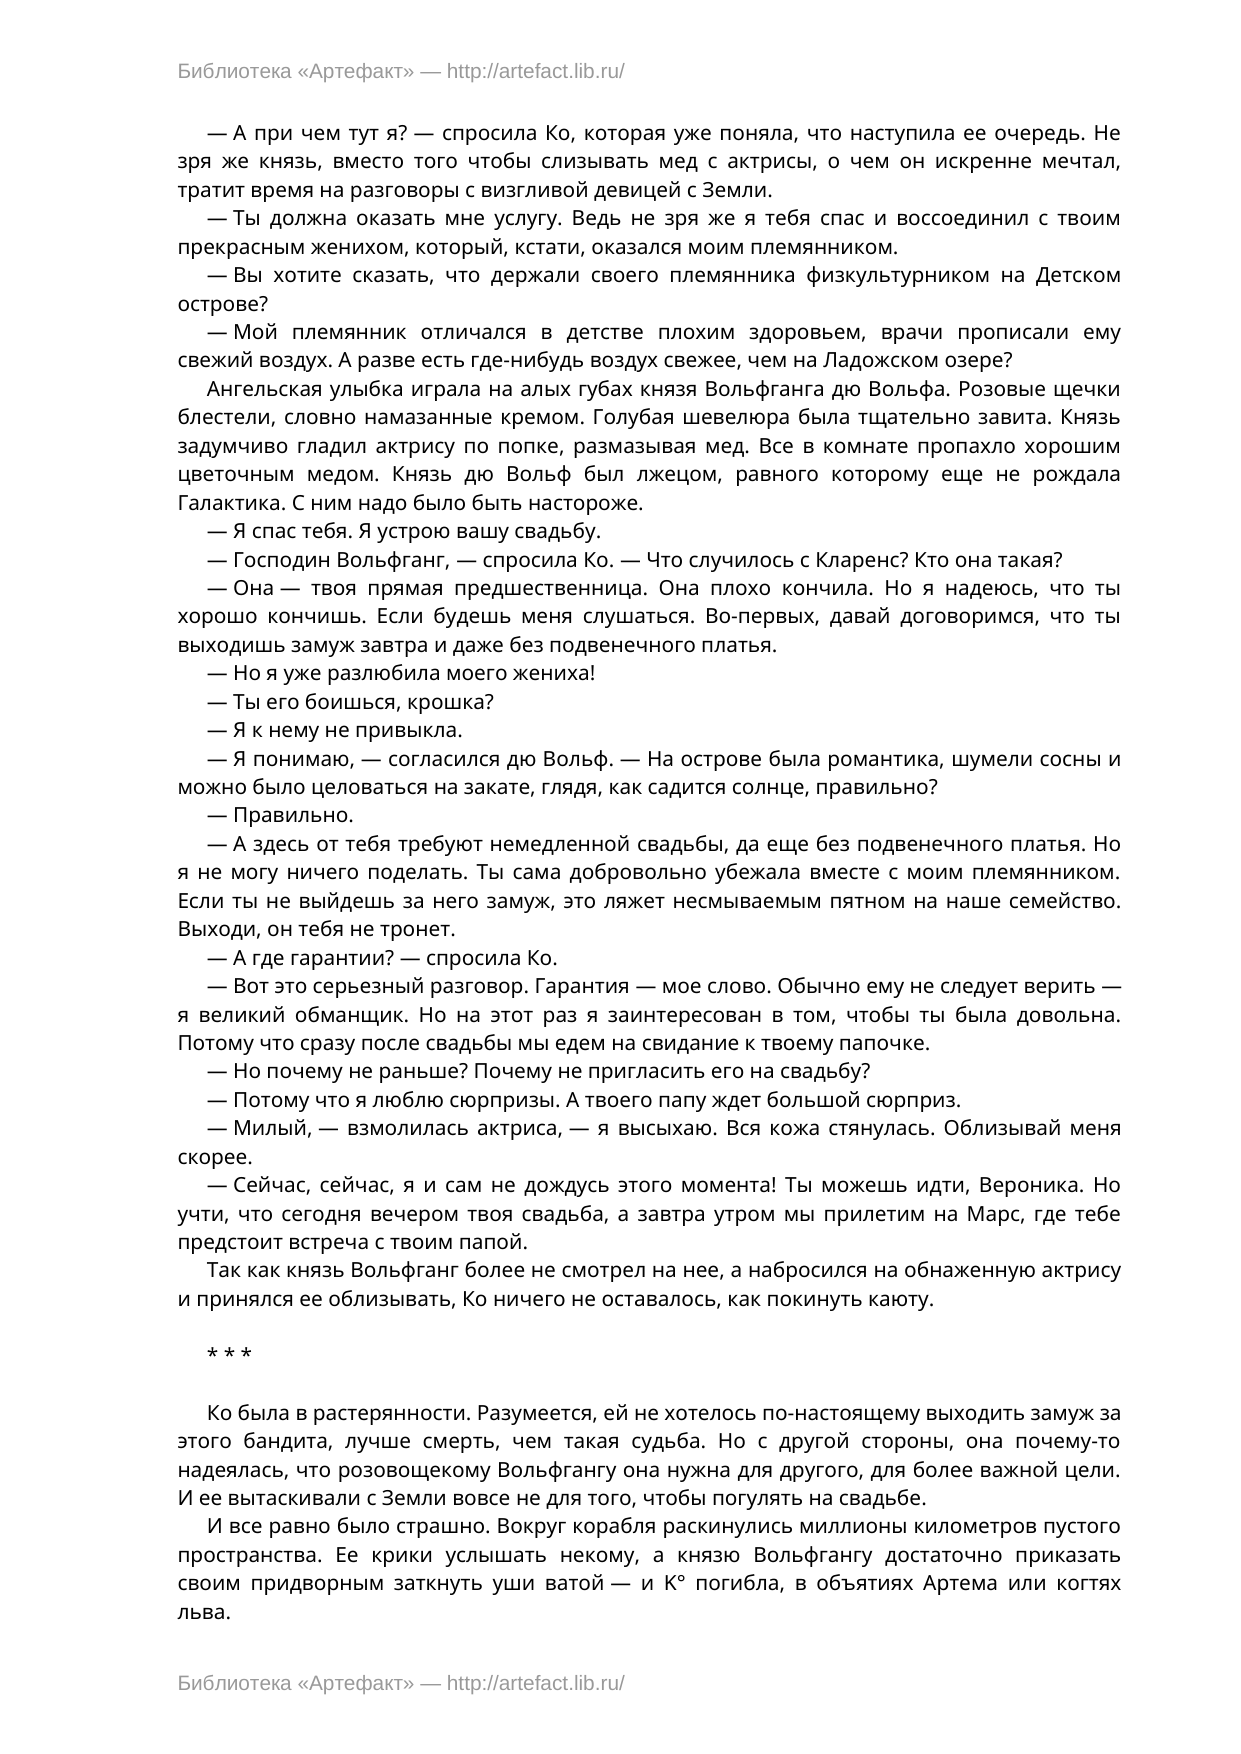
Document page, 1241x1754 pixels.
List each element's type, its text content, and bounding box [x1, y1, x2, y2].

text — А где гарантии? — спросила Ко. [177, 943, 1122, 971]
text — Милый, — взмолилась актриса, — я высыхаю. Вся кожа стянулась. Облизывай меня скорее. [177, 1113, 1122, 1170]
text Ангельская улыбка играла на алых губах князя Вольфганга дю Вольфа. Розовые щечки блестели, словно намазанные кремом. Голубая шевелюра была тщательно завита. Князь задумчиво гладил актрису по попке, размазывая мед. Все в комнате пропахло хорошим цветочным медом. Князь дю Вольф был лжецом, равного которому еще не рождала Галактика. С ним надо было быть настороже. [177, 374, 1122, 516]
text — Ты его боишься, крошка? [177, 687, 1122, 715]
text — Я спас тебя. Я устрою вашу свадьбу. [177, 516, 1122, 545]
text — Вот это серьезный разговор. Гарантия — мое слово. Обычно ему не следует верить — я великий обманщик. Но на этот раз я заинтересован в том, чтобы ты была довольна. Потому что сразу после свадьбы мы едем на свидание к твоему папочке. [177, 971, 1122, 1057]
text Ко была в растерянности. Разумеется, ей не хотелось по-настоящему выходить замуж за этого бандита, лучше смерть, чем такая судьба. Но с другой стороны, она почему-то надеялась, что розовощекому Вольфгангу она нужна для другого, для более важной цели. И ее вытаскивали с Земли вовсе не для того, чтобы погулять на свадьбе. [177, 1398, 1122, 1512]
text — Но почему не раньше? Почему не пригласить его на свадьбу? [177, 1057, 1122, 1085]
text — А здесь от тебя требуют немедленной свадьбы, да еще без подвенечного платья. Но я не могу ничего поделать. Ты сама добровольно убежала вместе с моим племянником. Если ты не выйдешь за него замуж, это ляжет несмываемым пятном на наше семейство. Выходи, он тебя не тронет. [177, 829, 1122, 943]
text — Правильно. [177, 801, 1122, 829]
text — Она — твоя прямая предшественница. Она плохо кончила. Но я надеюсь, что ты хорошо кончишь. Если будешь меня слушаться. Во-первых, давай договоримся, что ты выходишь замуж завтра и даже без подвенечного платья. [177, 573, 1122, 658]
text — Сейчас, сейчас, я и сам не дождусь этого момента! Ты можешь идти, Вероника. Но учти, что сегодня вечером твоя свадьба, а завтра утром мы прилетим на Марс, где тебе предстоит встреча с твоим папой. [177, 1170, 1122, 1256]
text — Я к нему не привыкла. [177, 715, 1122, 744]
text И все равно было страшно. Вокруг корабля раскинулись миллионы километров пустого пространства. Ее крики услышать некому, а князю Вольфгангу достаточно приказать своим придворным заткнуть уши ватой — и K° погибла, в объятиях Артема или когтях льва. [177, 1512, 1122, 1625]
text — Потому что я люблю сюрпризы. А твоего папу ждет большой сюрприз. [177, 1085, 1122, 1113]
text — Вы хотите сказать, что держали своего племянника физкультурником на Детском острове? [177, 260, 1122, 317]
subtitle * * * [177, 1341, 1122, 1369]
text — А при чем тут я? — спросила Ко, которая уже поняла, что наступила ее очередь. Не зря же князь, вместо того чтобы слизывать мед с актрисы, о чем он искренне мечтал, тратит время на разговоры с визгливой девицей с Земли. [177, 118, 1122, 203]
text — Я понимаю, — согласился дю Вольф. — На острове была романтика, шумели сосны и можно было целоваться на закате, глядя, как садится солнце, правильно? [177, 744, 1122, 801]
text Так как князь Вольфганг более не смотрел на нее, а набросился на обнаженную актрису и принялся ее облизывать, Ко ничего не оставалось, как покинуть каюту. [177, 1256, 1122, 1312]
text — Но я уже разлюбила моего жениха! [177, 658, 1122, 687]
text — Мой племянник отличался в детстве плохим здоровьем, врачи прописали ему свежий воздух. А разве есть где-нибудь воздух свежее, чем на Ладожском озере? [177, 317, 1122, 374]
text — Ты должна оказать мне услугу. Ведь не зря же я тебя спас и воссоединил с твоим прекрасным женихом, который, кстати, оказался моим племянником. [177, 203, 1122, 260]
text — Господин Вольфганг, — спросила Ко. — Что случилось с Кларенс? Кто она такая? [177, 545, 1122, 573]
